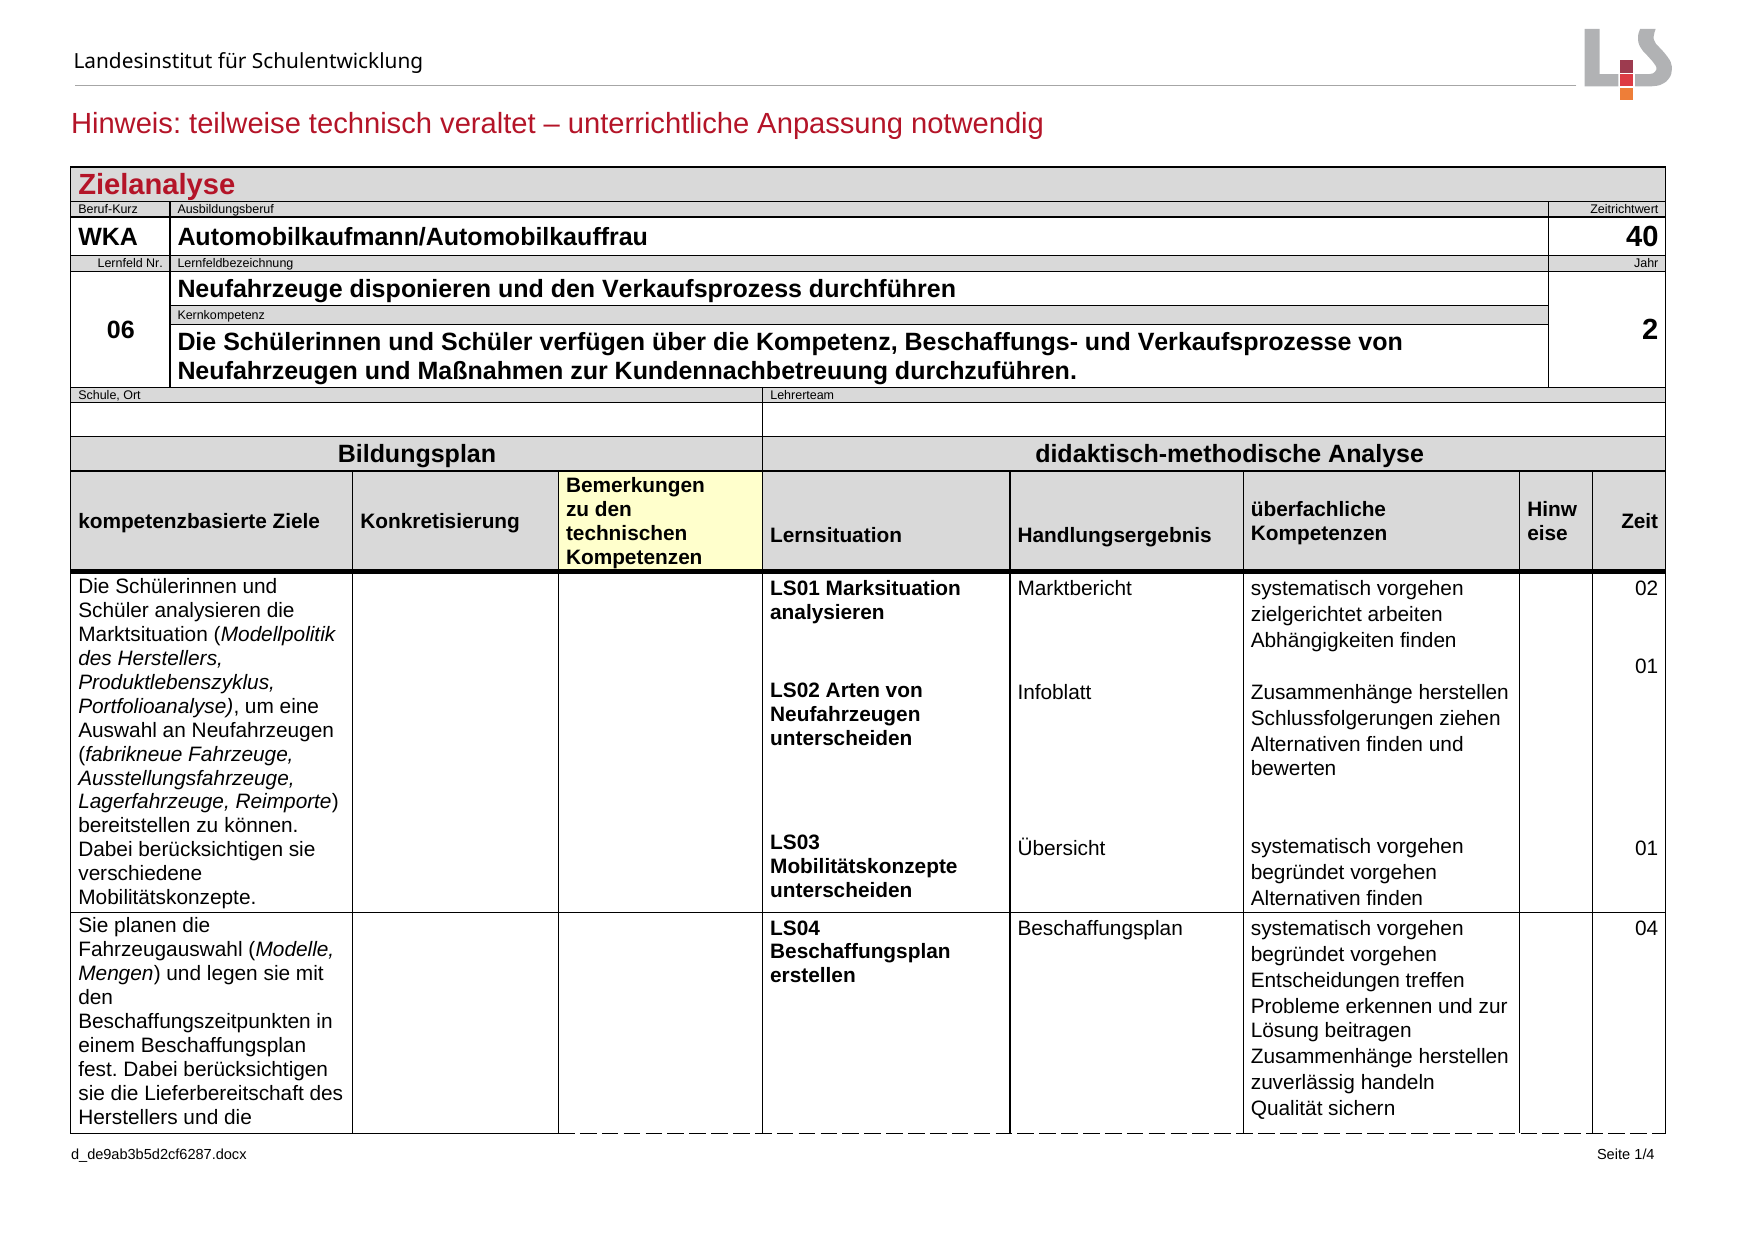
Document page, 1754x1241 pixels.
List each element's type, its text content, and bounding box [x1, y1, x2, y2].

table_header Zielanalyse [71, 168, 1665, 201]
table_cell Lehrerteam [763, 388, 1665, 402]
table_header [763, 472, 1009, 496]
table_cell didaktisch-methodische Analyse [763, 437, 1665, 470]
table_cell [353, 913, 558, 1133]
table_cell [1520, 574, 1592, 912]
table_cell LS01 Marksituation analysieren LS02 Arten von Neufahrzeugen unterscheiden LS03 Mobilitätskonzepte unterscheiden [763, 574, 1009, 912]
table_cell Ausbildungsberuf [171, 202, 1548, 216]
table_header Hinweise [1520, 472, 1592, 569]
table_cell Lernsituation [763, 496, 1009, 569]
table_cell Beruf-Kurz [71, 202, 169, 216]
table_cell Handlungsergebnis [1011, 496, 1243, 569]
table_cell Marktbericht Infoblatt Übersicht [1011, 574, 1243, 912]
text Hinweis: teilweise technisch veraltet – unterrichtliche Anpassung notwendig [71, 106, 1665, 140]
table_cell Kernkompetenz [171, 306, 1548, 324]
table_cell Automobilkaufmann/Automobilkauffrau [171, 218, 1548, 255]
table_cell [763, 403, 1665, 436]
table_cell Lernfeld Nr. [71, 256, 169, 271]
table_header Konkretisierung [353, 472, 558, 569]
table_cell [71, 403, 762, 436]
table_cell systematisch vorgehen zielgerichtet arbeiten Abhängigkeiten finden Zusammenhänge herstellen Schlussfolgerungen ziehen Alternativen finden und bewerten systematisch vorgehen begründet vorgehen Alternativen finden [1244, 574, 1519, 912]
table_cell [71, 913, 352, 1133]
table_header Bemerkungen zu den technischen Kompetenzen [559, 472, 762, 569]
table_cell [763, 913, 1009, 1133]
table_cell Bildungsplan [71, 437, 762, 470]
table_cell 02 01 01 [1593, 574, 1665, 912]
table_header Zeit [1593, 472, 1665, 569]
table_header [1011, 472, 1243, 496]
table_cell Jahr [1549, 256, 1665, 271]
table_cell Schule, Ort [71, 388, 762, 402]
table_cell Die Schülerinnen und Schüler verfügen über die Kompetenz, Beschaffungs- und Verkaufsprozesse von Neufahrzeugen und Maßnahmen zur Kundennachbetreuung durchzuführen. [171, 325, 1548, 387]
table_cell [1520, 913, 1592, 1133]
table_header überfachliche Kompetenzen [1244, 472, 1519, 569]
table_cell Beschaffungsplan [1011, 913, 1243, 1133]
table_cell 06 [71, 272, 169, 387]
table_cell WKA [71, 218, 169, 255]
table_cell Lernfeldbezeichnung [171, 256, 1548, 271]
table_cell [559, 913, 762, 1133]
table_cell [1244, 913, 1519, 1133]
table_cell Die Schülerinnen und Schüler analysieren die Marktsituation (Modellpolitik des Herstellers, Produktlebenszyklus, Portfolioanalyse), um eine Auswahl an Neufahrzeugen (fabrikneue Fahrzeuge, Ausstellungsfahrzeuge, Lagerfahrzeuge, Reimporte) bereitstellen zu können. Dabei berücksichtigen sie verschiedene Mobilitätskonzepte. [71, 574, 352, 912]
table_cell 04 [1593, 913, 1665, 1133]
table_cell Zeitrichtwert [1549, 202, 1665, 216]
table_cell [559, 574, 762, 912]
table_cell Neufahrzeuge disponieren und den Verkaufsprozess durchführen [171, 272, 1548, 304]
table_cell [353, 574, 558, 912]
table_cell 40 [1549, 218, 1665, 255]
table_cell 2 [1549, 272, 1665, 387]
table_header kompetenzbasierte Ziele [71, 472, 352, 569]
